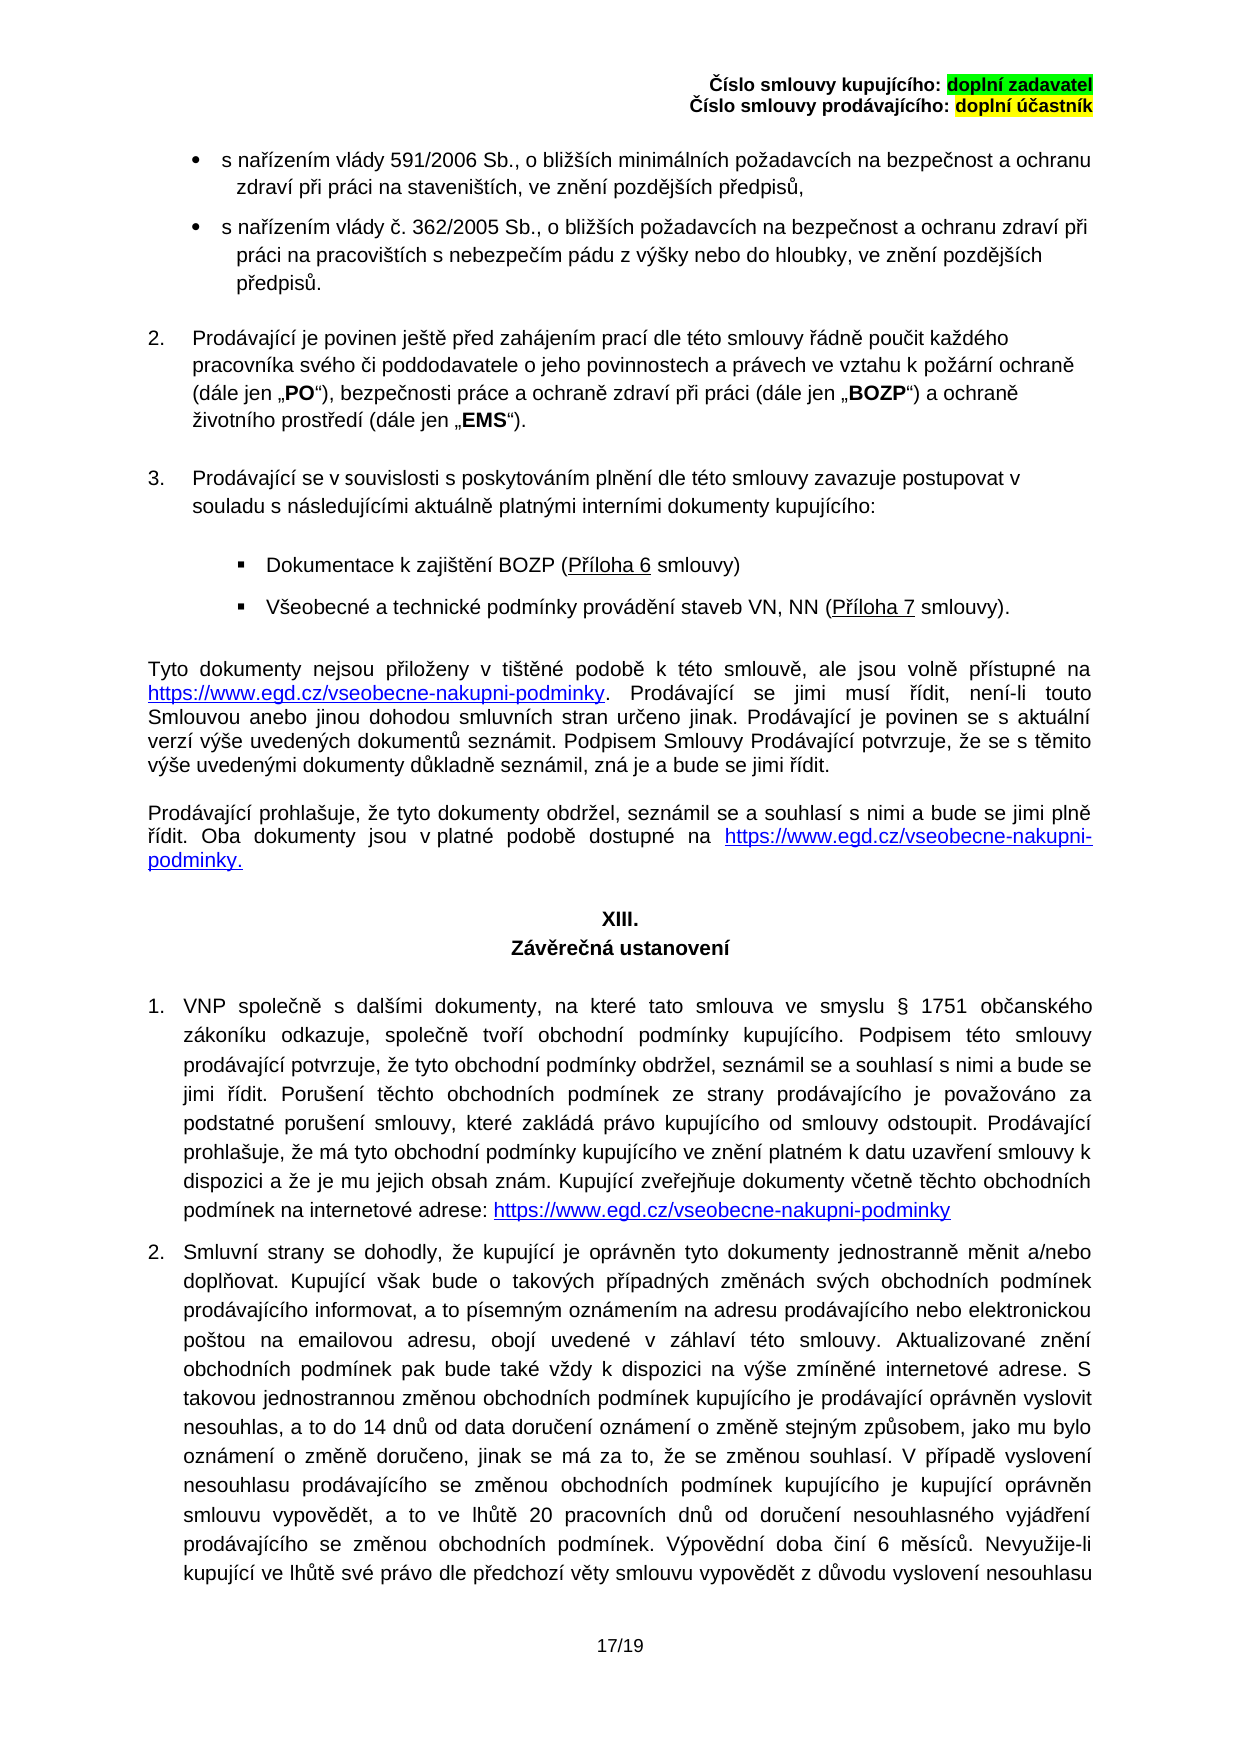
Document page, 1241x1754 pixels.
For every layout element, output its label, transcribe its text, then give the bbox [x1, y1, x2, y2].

text Závěrečná ustanovení [148, 931, 1093, 960]
text Prodávající prohlašuje, že tyto dokumenty obdržel, seznámil se a souhlasí s nimi a bude se jimi plně řídit. Oba dokumenty jsou v platné podobě dostupné na https://www.egd.cz/vseobecne-nakupni-podminky. [148, 800, 1093, 872]
list Dokumentace k zajištění BOZP (Příloha 6 smlouvy) [236, 549, 1093, 578]
text Tyto dokumenty nejsou přiloženy v tištěné podobě k této smlouvě, ale jsou volně přístupné na https://www.egd.cz/vseobecne-nakupni-podminky. Prodávající se jimi musí řídit, není-li touto Smlouvou anebo jinou dohodou smluvních stran určeno jinak. Prodávající je povinen se s aktuální verzí výše uvedených dokumentů seznámit. Podpisem Smlouvy Prodávající potvrzuje, že se s těmito výše uvedenými dokumenty důkladně seznámil, zná je a bude se jimi řídit. [148, 657, 1093, 776]
list Prodávající se v souvislosti s poskytováním plnění dle této smlouvy zavazuje postupovat v souladu s následujícími aktuálně platnými interními dokumenty kupujícího: [148, 463, 1093, 518]
list VNP společně s dalšími dokumenty, na které tato smlouva ve smyslu § 1751 občanského zákoníku odkazuje, společně tvoří obchodní podmínky kupujícího. Podpisem této smlouvy prodávající potvrzuje, že tyto obchodní podmínky obdržel, seznámil se a souhlasí s nimi a bude se jimi řídit. Porušení těchto obchodních podmínek ze strany prodávajícího je považováno za podstatné porušení smlouvy, které zakládá právo kupujícího od smlouvy odstoupit. Prodávající prohlašuje, že má tyto obchodní podmínky kupujícího ve znění platném k datu uzavření smlouvy k dispozici a že je mu jejich obsah znám. Kupující zveřejňuje dokumenty včetně těchto obchodních podmínek na internetové adrese: https://www.egd.cz/vseobecne-nakupni-podminky [148, 989, 1093, 1222]
text XIII. [148, 901, 1093, 931]
list Prodávající je povinen ještě před zahájením prací dle této smlouvy řádně poučit každého pracovníka svého či poddodavatele o jeho povinnostech a právech ve vztahu k požární ochraně (dále jen „PO“), bezpečnosti práce a ochraně zdraví při práci (dále jen „BOZP“) a ochraně životního prostředí (dále jen „EMS“). [148, 325, 1093, 432]
list s nařízením vlády 591/2006 Sb., o bližších minimálních požadavcích na bezpečnost a ochranu zdraví při práci na staveništích, ve znění pozdějších předpisů, [192, 148, 1093, 199]
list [148, 1235, 1093, 1585]
list s nařízením vlády č. 362/2005 Sb., o bližších požadavcích na bezpečnost a ochranu zdraví při práci na pracovištích s nebezpečím pádu z výšky nebo do hloubky, ve znění pozdějších předpisů. [192, 215, 1093, 294]
list Všeobecné a technické podmínky provádění staveb VN, NN (Příloha 7 smlouvy). [236, 591, 1093, 620]
